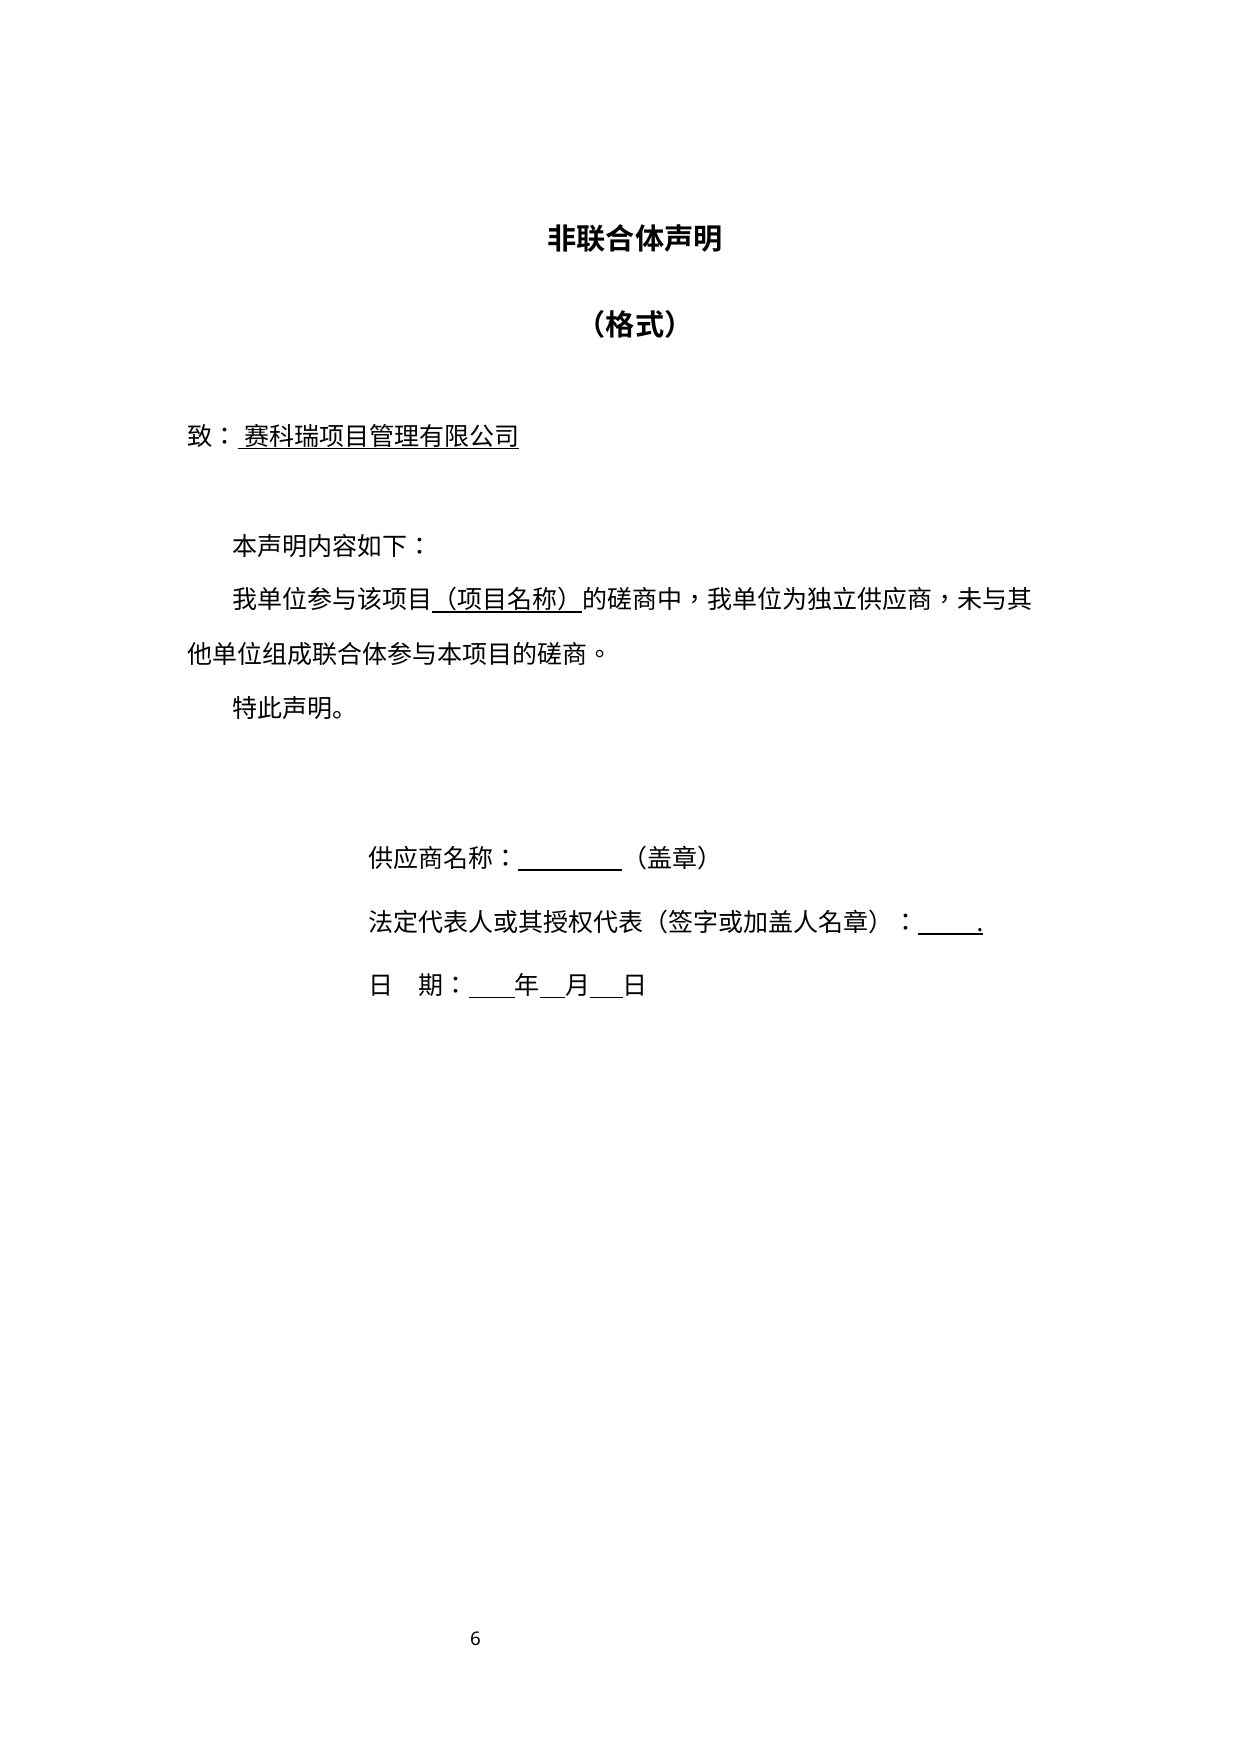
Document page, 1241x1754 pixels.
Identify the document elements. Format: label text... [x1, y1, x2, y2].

text 致： 赛科瑞项目管理有限公司 [187, 419, 1053, 453]
text 非联合体声明 [188, 204, 1053, 269]
text 特此声明。 [187, 689, 1053, 725]
text 法定代表人或其授权代表（签字或加盖人名章）： . [187, 904, 1053, 938]
text 本声明内容如下： [187, 529, 1053, 563]
text 日 期： 年 月 日 [187, 968, 1053, 1002]
text （格式） [188, 290, 1053, 355]
text 供应商名称： （盖章） [187, 841, 1053, 875]
text 我单位参与该项目（项目名称）的磋商中，我单位为独立供应商，未与其他单位组成联合体参与本项目的磋商。 [187, 580, 1053, 671]
